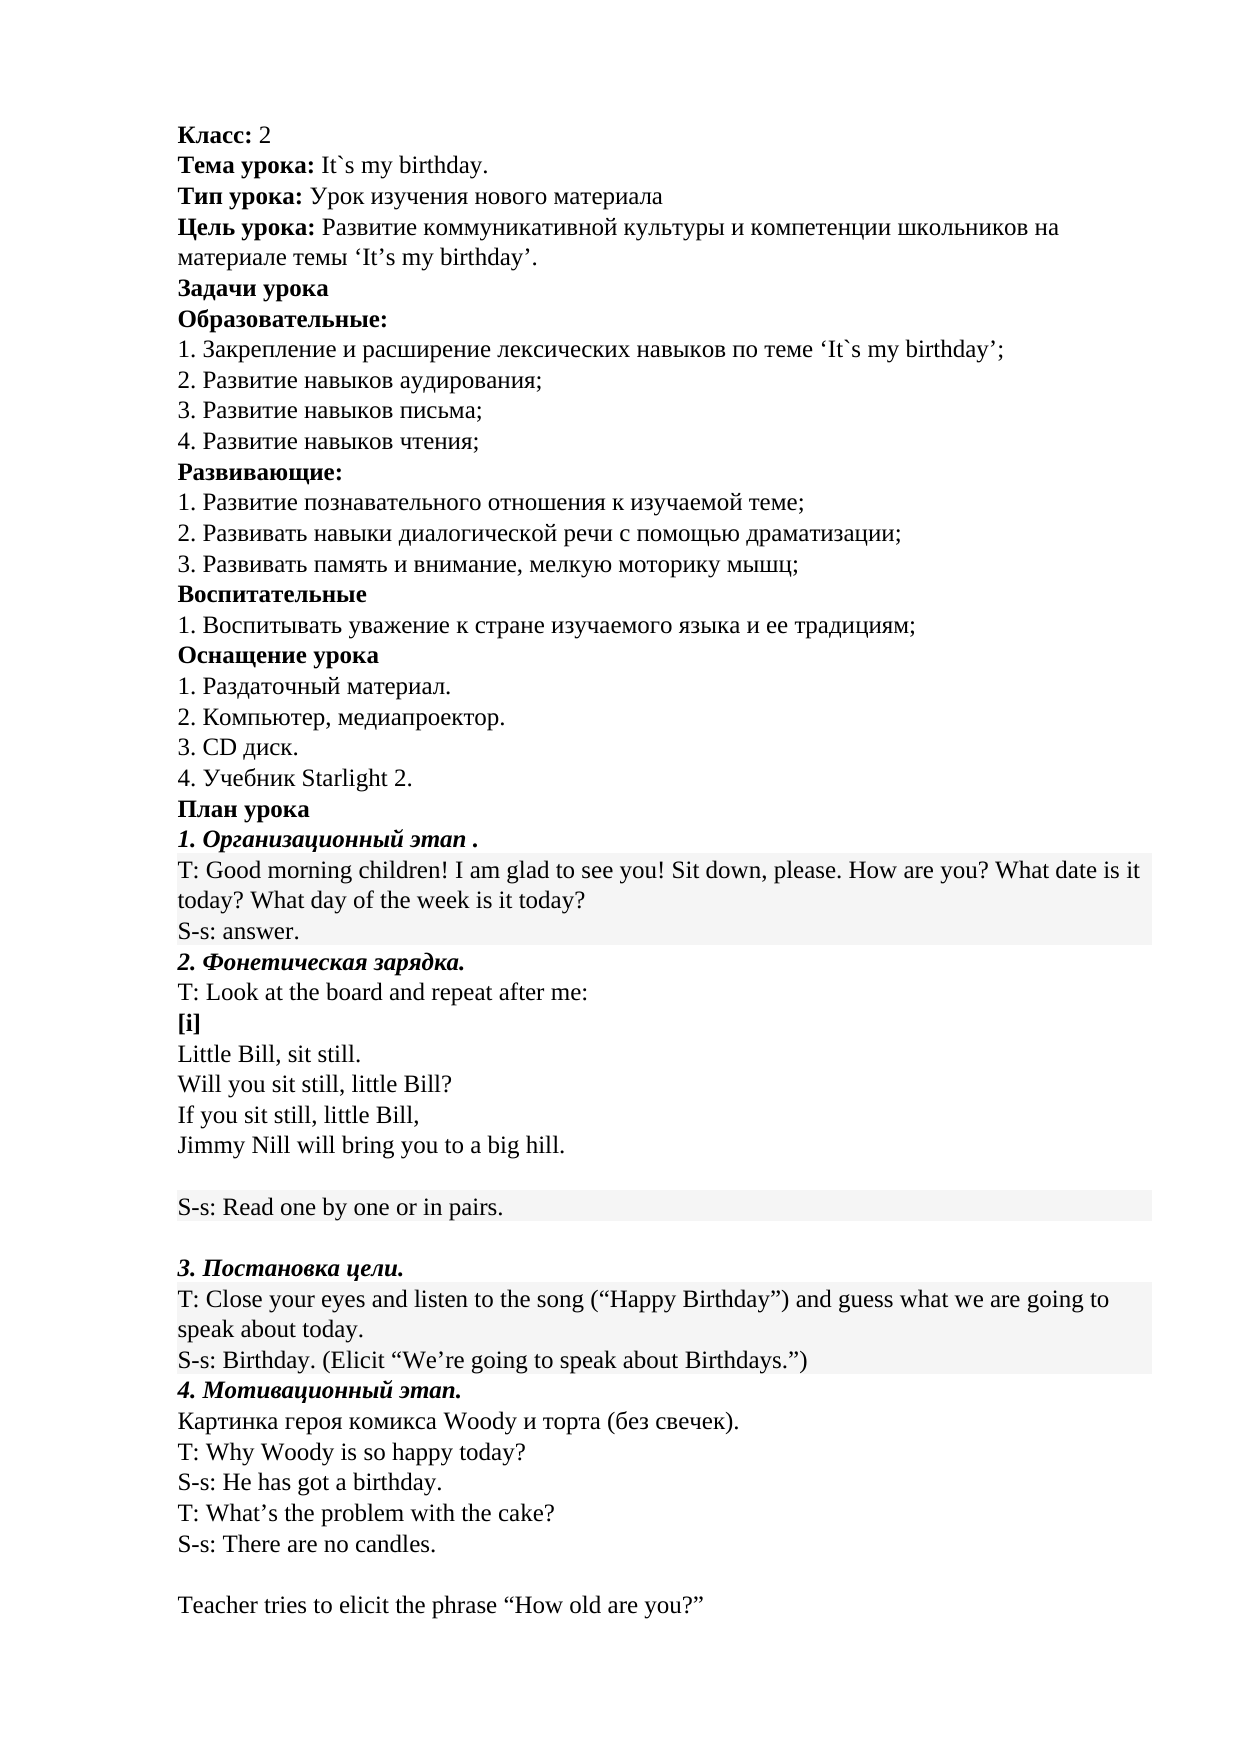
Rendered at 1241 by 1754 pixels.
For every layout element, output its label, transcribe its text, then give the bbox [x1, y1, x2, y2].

text 1. Воспитывать уважение к стране изучаемого языка и ее традициям; [177, 608, 1152, 639]
text 2. Развивать навыки диалогической речи с помощью драматизации; [177, 516, 1152, 547]
text Jimmy Nill will bring you to a big hill. [177, 1129, 1152, 1159]
text 4. Учебник Starlight 2. [177, 761, 1152, 792]
text S-s: He has got a birthday. [177, 1466, 1152, 1496]
text 1. Развитие познавательного отношения к изучаемой теме; [177, 486, 1152, 516]
text S-s: Read one by one or in pairs. [177, 1190, 1152, 1221]
text Картинка героя комикса Woody и торта (без свечек). [177, 1404, 1152, 1435]
text 1. Закрепление и расширение лексических навыков по теме ‘It`s my birthday’; [177, 332, 1152, 363]
text 2. Компьютер, медиапроектор. [177, 700, 1152, 731]
text Will you sit still, little Bill? [177, 1067, 1152, 1098]
text Развивающие: [177, 455, 1152, 486]
text T: Why Woody is so happy today? [177, 1435, 1152, 1466]
text S-s: Birthday. (Elicit “We’re going to speak about Birthdays.”) [177, 1343, 1152, 1374]
text 2. Развитие навыков аудирования; [177, 363, 1152, 394]
text 3. Развивать память и внимание, мелкую моторику мышц; [177, 547, 1152, 577]
text 2. Фонетическая зарядка. [177, 945, 1152, 976]
text [i] [177, 1006, 1152, 1037]
text Little Bill, sit still. [177, 1037, 1152, 1067]
text 1. Раздаточный материал. [177, 669, 1152, 700]
text 3. СD диск. [177, 731, 1152, 761]
text 1. Организационный этап . [177, 822, 1152, 853]
text Тип урока: Урок изучения нового материала [177, 179, 1152, 210]
text T: Look at the board and repeat after me: [177, 976, 1152, 1006]
text If you sit still, little Bill, [177, 1098, 1152, 1129]
text План урока [177, 792, 1152, 822]
text T: What’s the problem with the cake? [177, 1496, 1152, 1527]
text Оснащение урока [177, 639, 1152, 669]
text Тема урока: It`s my birthday. [177, 149, 1152, 179]
text Цель урока: Развитие коммуникативной культуры и компетенции школьников на материале темы ‘It’s my birthday’. [177, 210, 1152, 271]
text Задачи урока [177, 271, 1152, 302]
text 3. Развитие навыков письма; [177, 394, 1152, 424]
text Teacher tries to elicit the phrase “How old are you?” [177, 1588, 1152, 1619]
text Воспитательные [177, 577, 1152, 608]
text 3. Постановка цели. [177, 1251, 1152, 1282]
text Класс: 2 [177, 118, 1152, 149]
text T: Good morning children! I am glad to see you! Sit down, please. How are you? What date is it today? What day of the week is it today? [177, 853, 1152, 914]
text S-s: answer. [177, 914, 1152, 945]
text 4. Развитие навыков чтения; [177, 424, 1152, 455]
text S-s: There are no candles. [177, 1527, 1152, 1557]
text Образовательные: [177, 302, 1152, 332]
text T: Close your eyes and listen to the song (“Happy Birthday”) and guess what we are going to speak about today. [177, 1282, 1152, 1343]
text 4. Мотивационный этап. [177, 1374, 1152, 1404]
